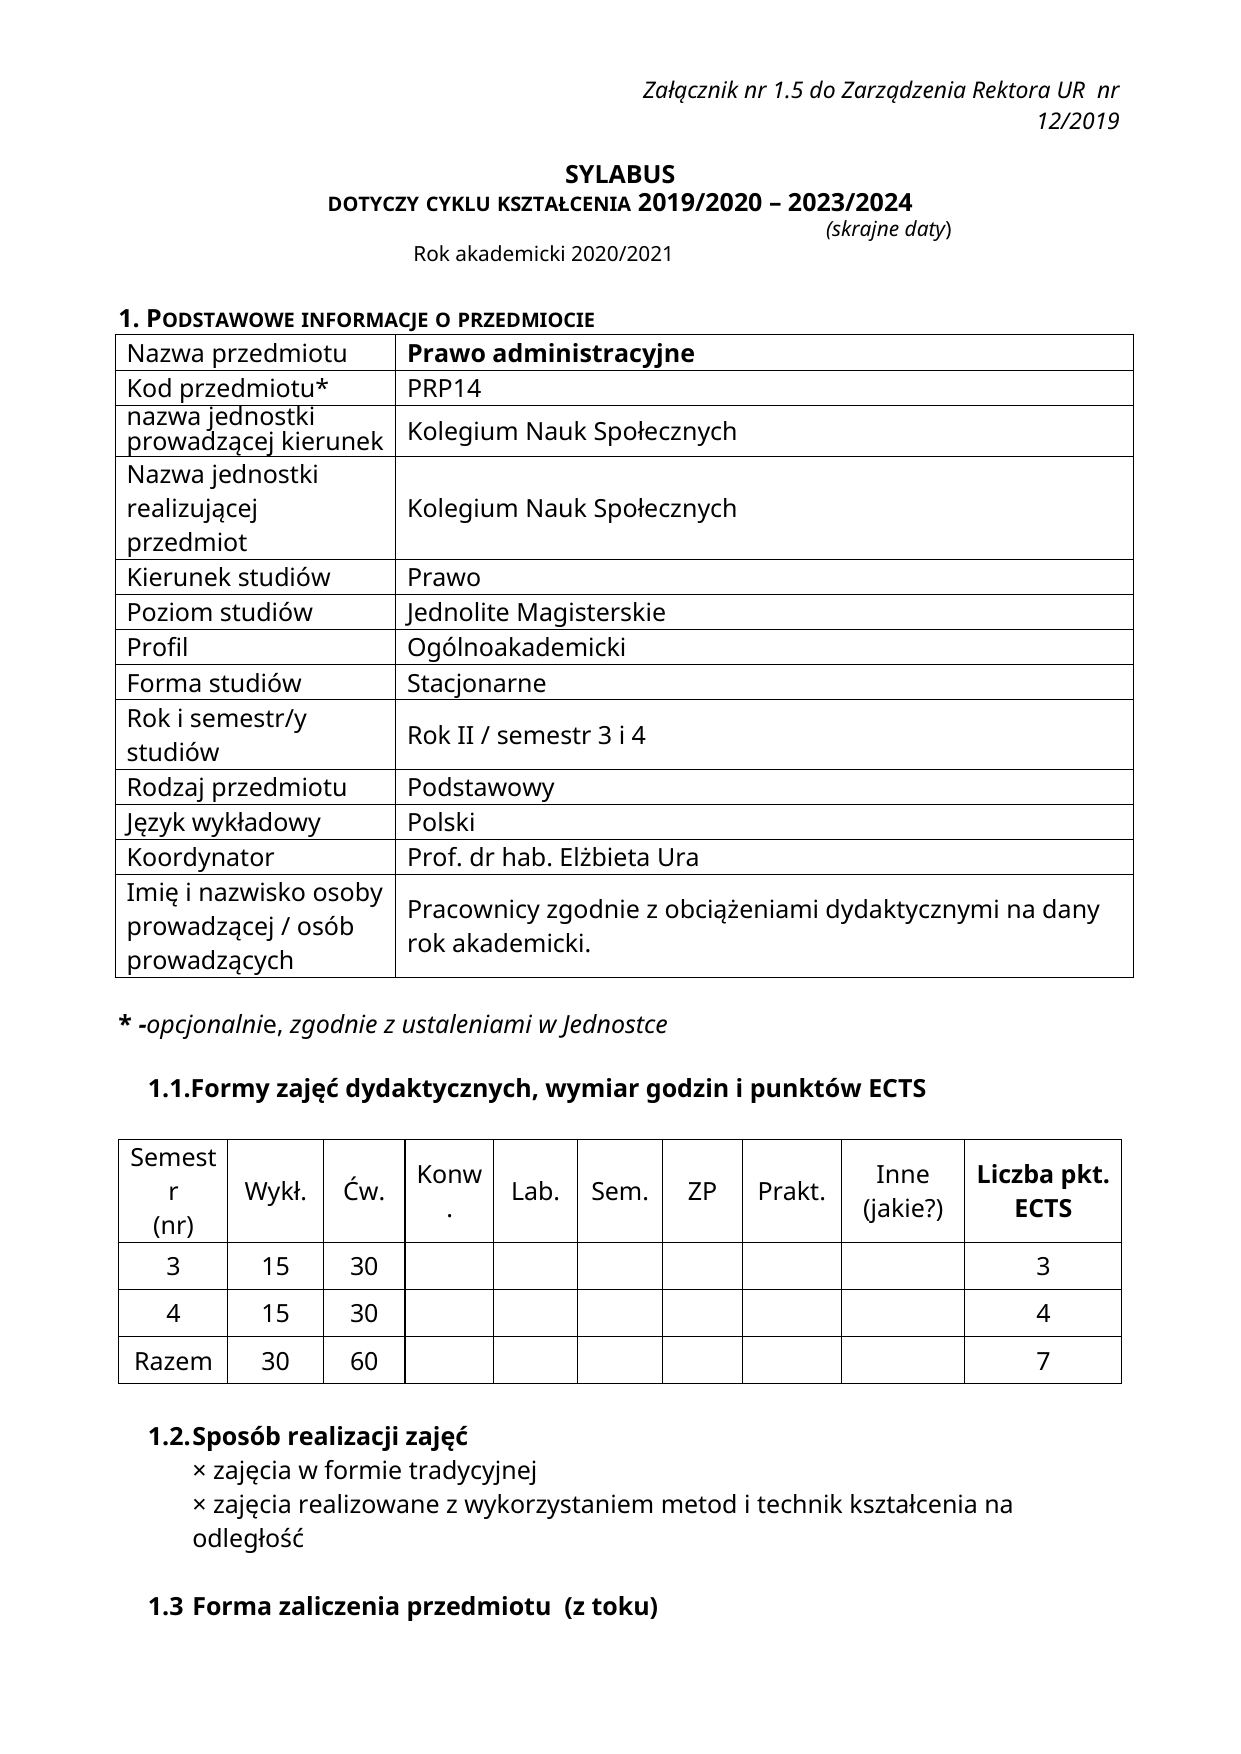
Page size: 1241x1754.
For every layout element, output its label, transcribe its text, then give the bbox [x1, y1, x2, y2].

table_cell 4 [965, 1290, 1121, 1336]
table_cell [842, 1337, 964, 1383]
table_header Nazwa przedmiotu [116, 335, 395, 369]
text * -opcjonalnie, zgodnie z ustaleniami w Jednostce [118, 1007, 1122, 1041]
table_header Konw. [406, 1140, 493, 1242]
table_cell [663, 1290, 742, 1336]
table_header Semestr (nr) [119, 1140, 227, 1242]
table_cell PRP14 [396, 371, 1133, 404]
table_cell Kierunek studiów [116, 560, 395, 594]
table_cell [494, 1337, 577, 1383]
table_cell Prawo [396, 560, 1133, 594]
table_cell [406, 1290, 493, 1336]
table_cell Profil [116, 630, 395, 664]
text dotyczy cyklu kształcenia 2019/2020 – 2023/2024 [118, 191, 1122, 216]
table_cell 15 [228, 1290, 323, 1336]
table_header Prakt. [743, 1140, 841, 1242]
table_cell Jednolite Magisterskie [396, 595, 1133, 629]
table_cell Podstawowy [396, 770, 1133, 803]
table_cell [663, 1337, 742, 1383]
text 1.1.Formy zajęć dydaktycznych, wymiar godzin i punktów ECTS [148, 1070, 1122, 1104]
table_cell Język wykładowy [116, 805, 395, 839]
table_cell Koordynator [116, 840, 395, 874]
table_cell [578, 1290, 662, 1336]
text Załącznik nr 1.5 do Zarządzenia Rektora UR nr 12/2019 [118, 74, 1122, 136]
table_header Prawo administracyjne [396, 335, 1133, 369]
table_cell [578, 1337, 662, 1383]
table_cell 30 [324, 1243, 404, 1289]
text × zajęcia realizowane z wykorzystaniem metod i technik kształcenia na odległość [192, 1487, 1122, 1555]
table_cell Stacjonarne [396, 665, 1133, 699]
table_cell [406, 1243, 493, 1289]
table_cell Rok II / semestr 3 i 4 [396, 700, 1133, 768]
table_header Wykł. [228, 1140, 323, 1242]
text SYLABUS [118, 157, 1122, 191]
text 1.2. Sposób realizacji zajęć [148, 1418, 1122, 1452]
table_cell Polski [396, 805, 1133, 839]
table_cell [663, 1243, 742, 1289]
table_cell Nazwa jednostki realizującej przedmiot [116, 457, 395, 559]
table_cell Rodzaj przedmiotu [116, 770, 395, 803]
table_cell Poziom studiów [116, 595, 395, 629]
table_cell 7 [965, 1337, 1121, 1383]
table_header Sem. [578, 1140, 662, 1242]
text (skrajne daty) [118, 216, 1122, 241]
table_cell Prof. dr hab. Elżbieta Ura [396, 840, 1133, 874]
table_cell 30 [324, 1290, 404, 1336]
table_cell Rok i semestr/y studiów [116, 700, 395, 768]
table_cell 30 [228, 1337, 323, 1383]
table_cell Kod przedmiotu* [116, 371, 395, 404]
text × zajęcia w formie tradycyjnej [192, 1452, 1122, 1487]
table_header ZP [663, 1140, 742, 1242]
table_header Liczba pkt. ECTS [965, 1140, 1121, 1242]
text Rok akademicki 2020/2021 [118, 241, 1122, 266]
table_cell 60 [324, 1337, 404, 1383]
table_cell 3 [965, 1243, 1121, 1289]
table_cell Kolegium Nauk Społecznych [396, 457, 1133, 559]
table_cell [494, 1290, 577, 1336]
table_cell [743, 1290, 841, 1336]
table_header Inne (jakie?) [842, 1140, 964, 1242]
table_cell nazwa jednostki prowadzącej kierunek [116, 406, 395, 456]
table_cell Kolegium Nauk Społecznych [396, 406, 1133, 456]
table_cell [842, 1243, 964, 1289]
table_cell Razem [119, 1337, 227, 1383]
table_cell 15 [228, 1243, 323, 1289]
table_header Ćw. [324, 1140, 404, 1242]
table_cell [743, 1337, 841, 1383]
table_cell [406, 1337, 493, 1383]
table_cell [743, 1243, 841, 1289]
text 1.3 Forma zaliczenia przedmiotu (z toku) [148, 1589, 1122, 1623]
table_cell 4 [119, 1290, 227, 1336]
text 1. Podstawowe informacje o przedmiocie [118, 300, 1122, 334]
table_cell Forma studiów [116, 665, 395, 699]
table_cell [578, 1243, 662, 1289]
table_header Lab. [494, 1140, 577, 1242]
table_cell Imię i nazwisko osoby prowadzącej / osób prowadzących [116, 875, 395, 977]
table_cell 3 [119, 1243, 227, 1289]
table_cell Pracownicy zgodnie z obciążeniami dydaktycznymi na dany rok akademicki. [396, 875, 1133, 977]
table_cell [842, 1290, 964, 1336]
table_cell Ogólnoakademicki [396, 630, 1133, 664]
table_cell [494, 1243, 577, 1289]
